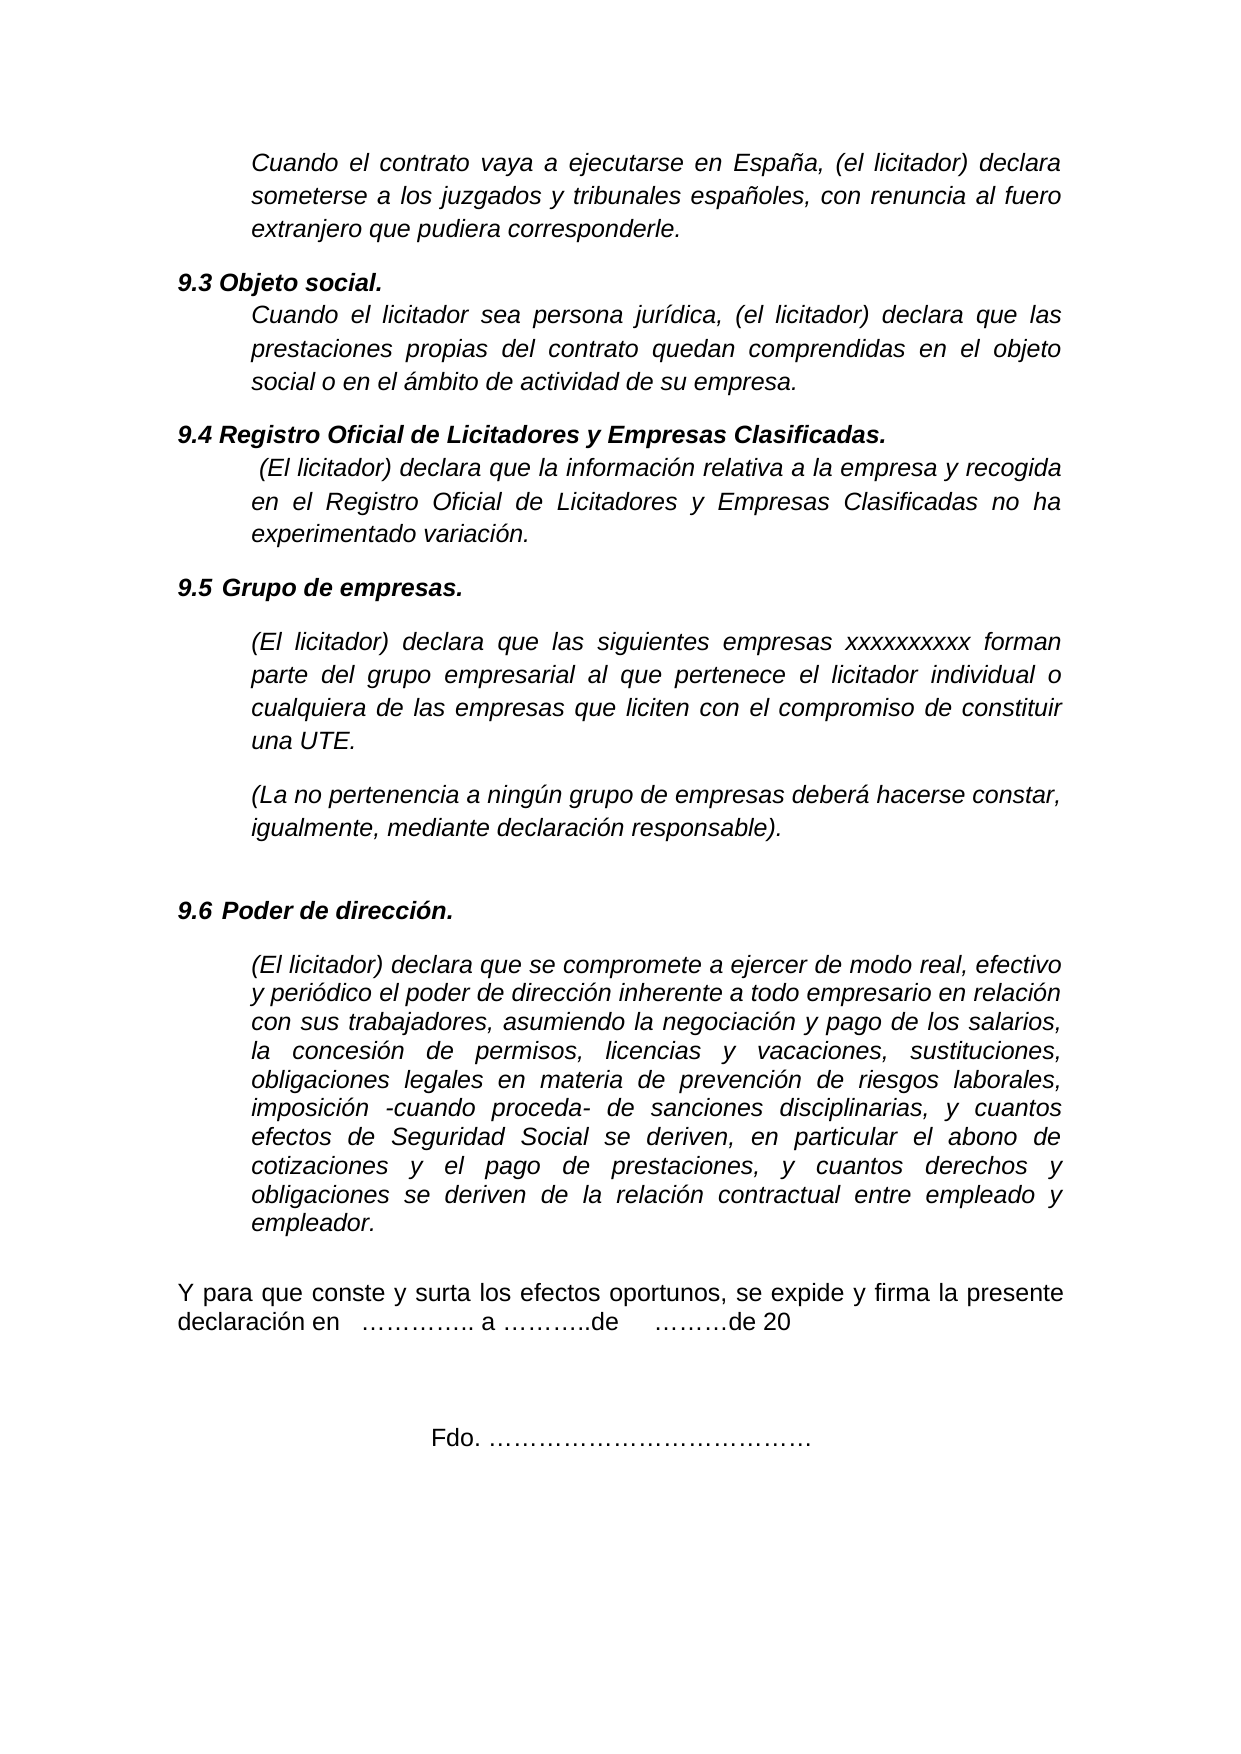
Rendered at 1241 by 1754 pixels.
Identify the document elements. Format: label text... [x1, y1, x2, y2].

text Fdo. ………………………………… [177, 1423, 1066, 1452]
text 9.4 Registro Oficial de Licitadores y Empresas Clasificadas. [177, 420, 1063, 449]
text Cuando el licitador sea persona jurídica, (el licitador) declara que las prestaciones propias del contrato quedan comprendidas en el objeto social o en el ámbito de actividad de su empresa. [251, 301, 1063, 395]
list Poder de dirección. [177, 896, 1063, 924]
text (El licitador) declara que las siguientes empresas xxxxxxxxxx forman parte del grupo empresarial al que pertenece el licitador individual o cualquiera de las empresas que liciten con el compromiso de constituir una UTE. [251, 627, 1063, 755]
text (El licitador) declara que la información relativa a la empresa y recogida en el Registro Oficial de Licitadores y Empresas Clasificadas no ha experimentado variación. [251, 453, 1063, 548]
text Cuando el contrato vaya a ejecutarse en España, (el licitador) declara someterse a los juzgados y tribunales españoles, con renuncia al fuero extranjero que pudiera corresponderle. [251, 148, 1063, 242]
text (La no pertenencia a ningún grupo de empresas deberá hacerse constar, igualmente, mediante declaración responsable). [251, 780, 1063, 842]
list Grupo de empresas. [177, 573, 1063, 602]
text (El licitador) declara que se compromete a ejercer de modo real, efectivo y periódico el poder de dirección inherente a todo empresario en relación con sus trabajadores, asumiendo la negociación y pago de los salarios, la concesión de permisos, licencias y vacaciones, sustituciones, obligaciones legales en materia de prevención de riesgos laborales, imposición -cuando proceda- de sanciones disciplinarias, y cuantos efectos de Seguridad Social se deriven, en particular el abono de cotizaciones y el pago de prestaciones, y cuantos derechos y obligaciones se deriven de la relación contractual entre empleado y empleador. [251, 949, 1063, 1237]
text 9.3 Objeto social. [177, 267, 1063, 296]
text Y para que conste y surta los efectos oportunos, se expide y firma la presente declaración en ………….. a ………..de ………de 20 [177, 1278, 1066, 1336]
